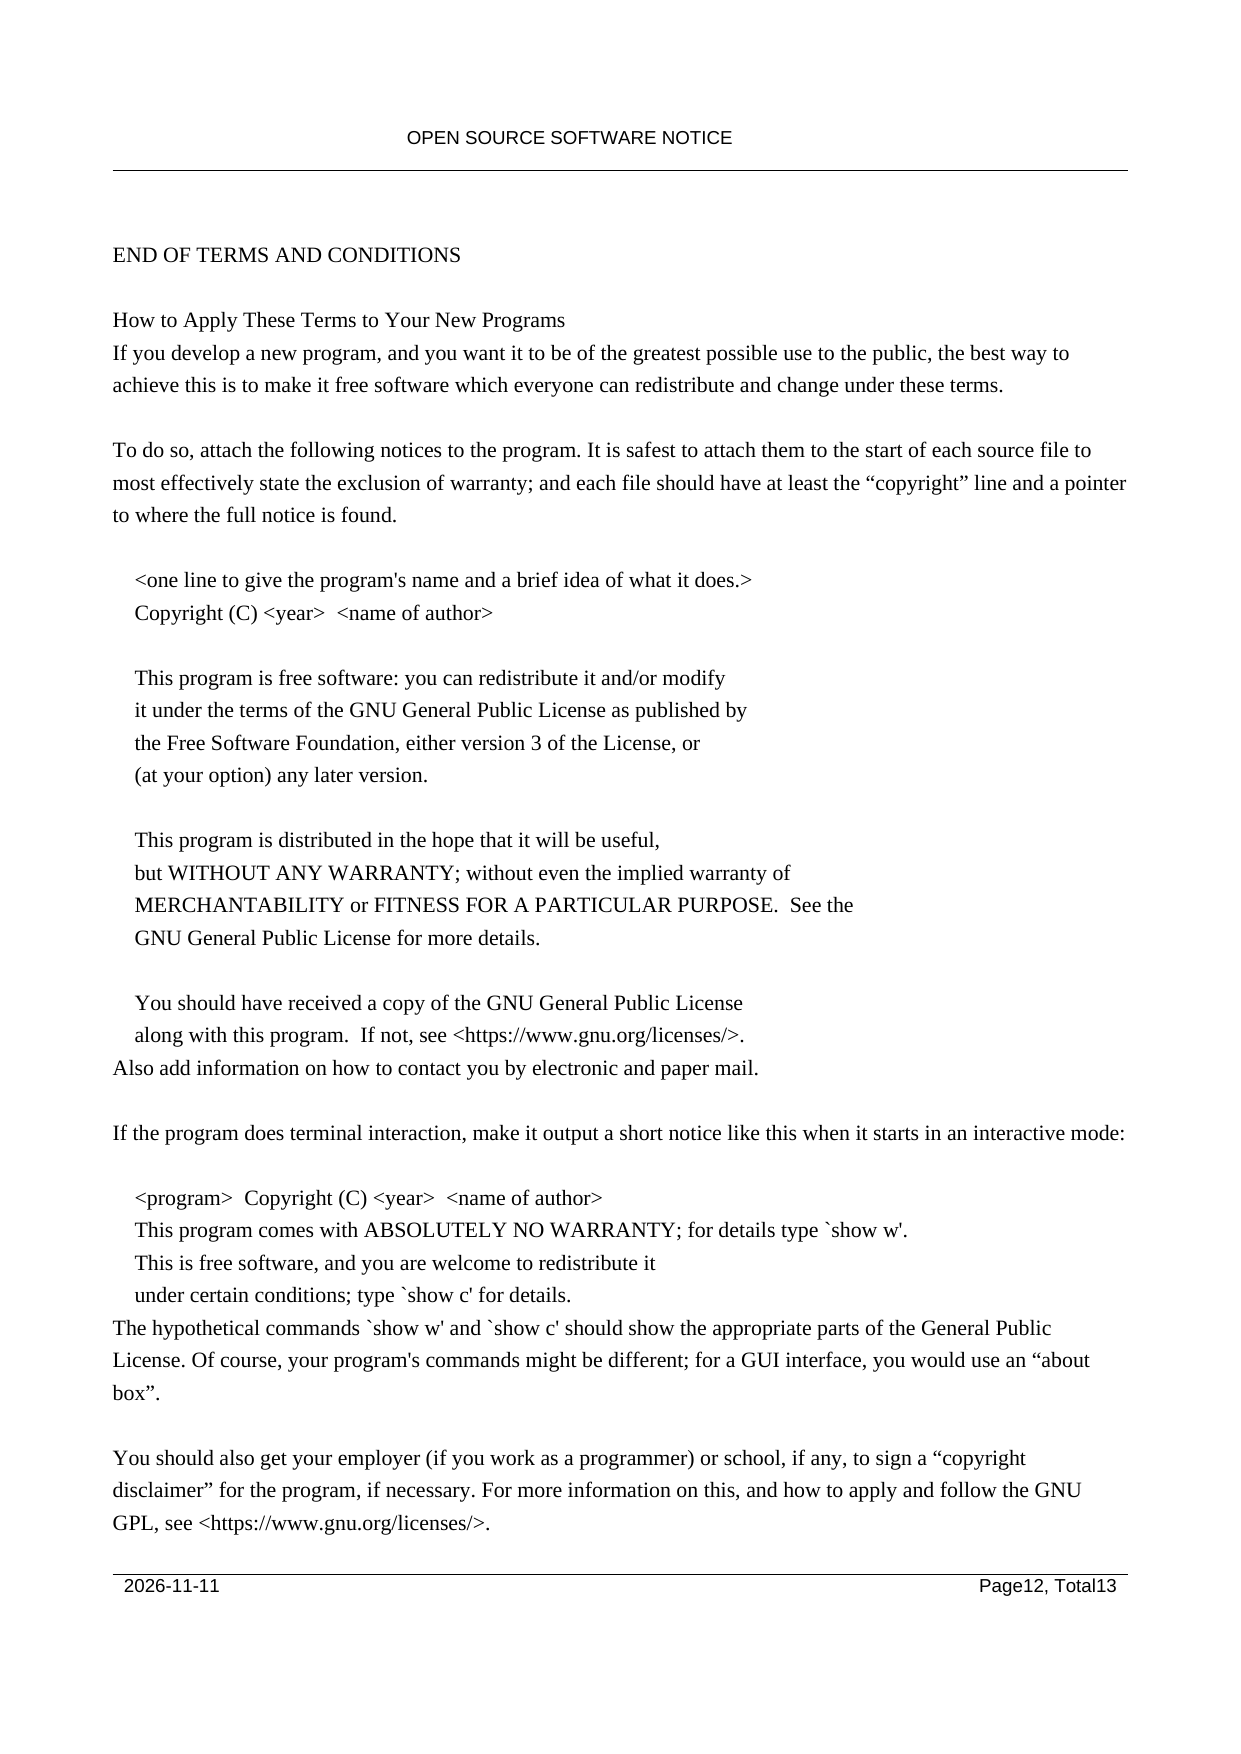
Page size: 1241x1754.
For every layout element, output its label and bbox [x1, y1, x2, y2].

text [112, 206, 1128, 1539]
